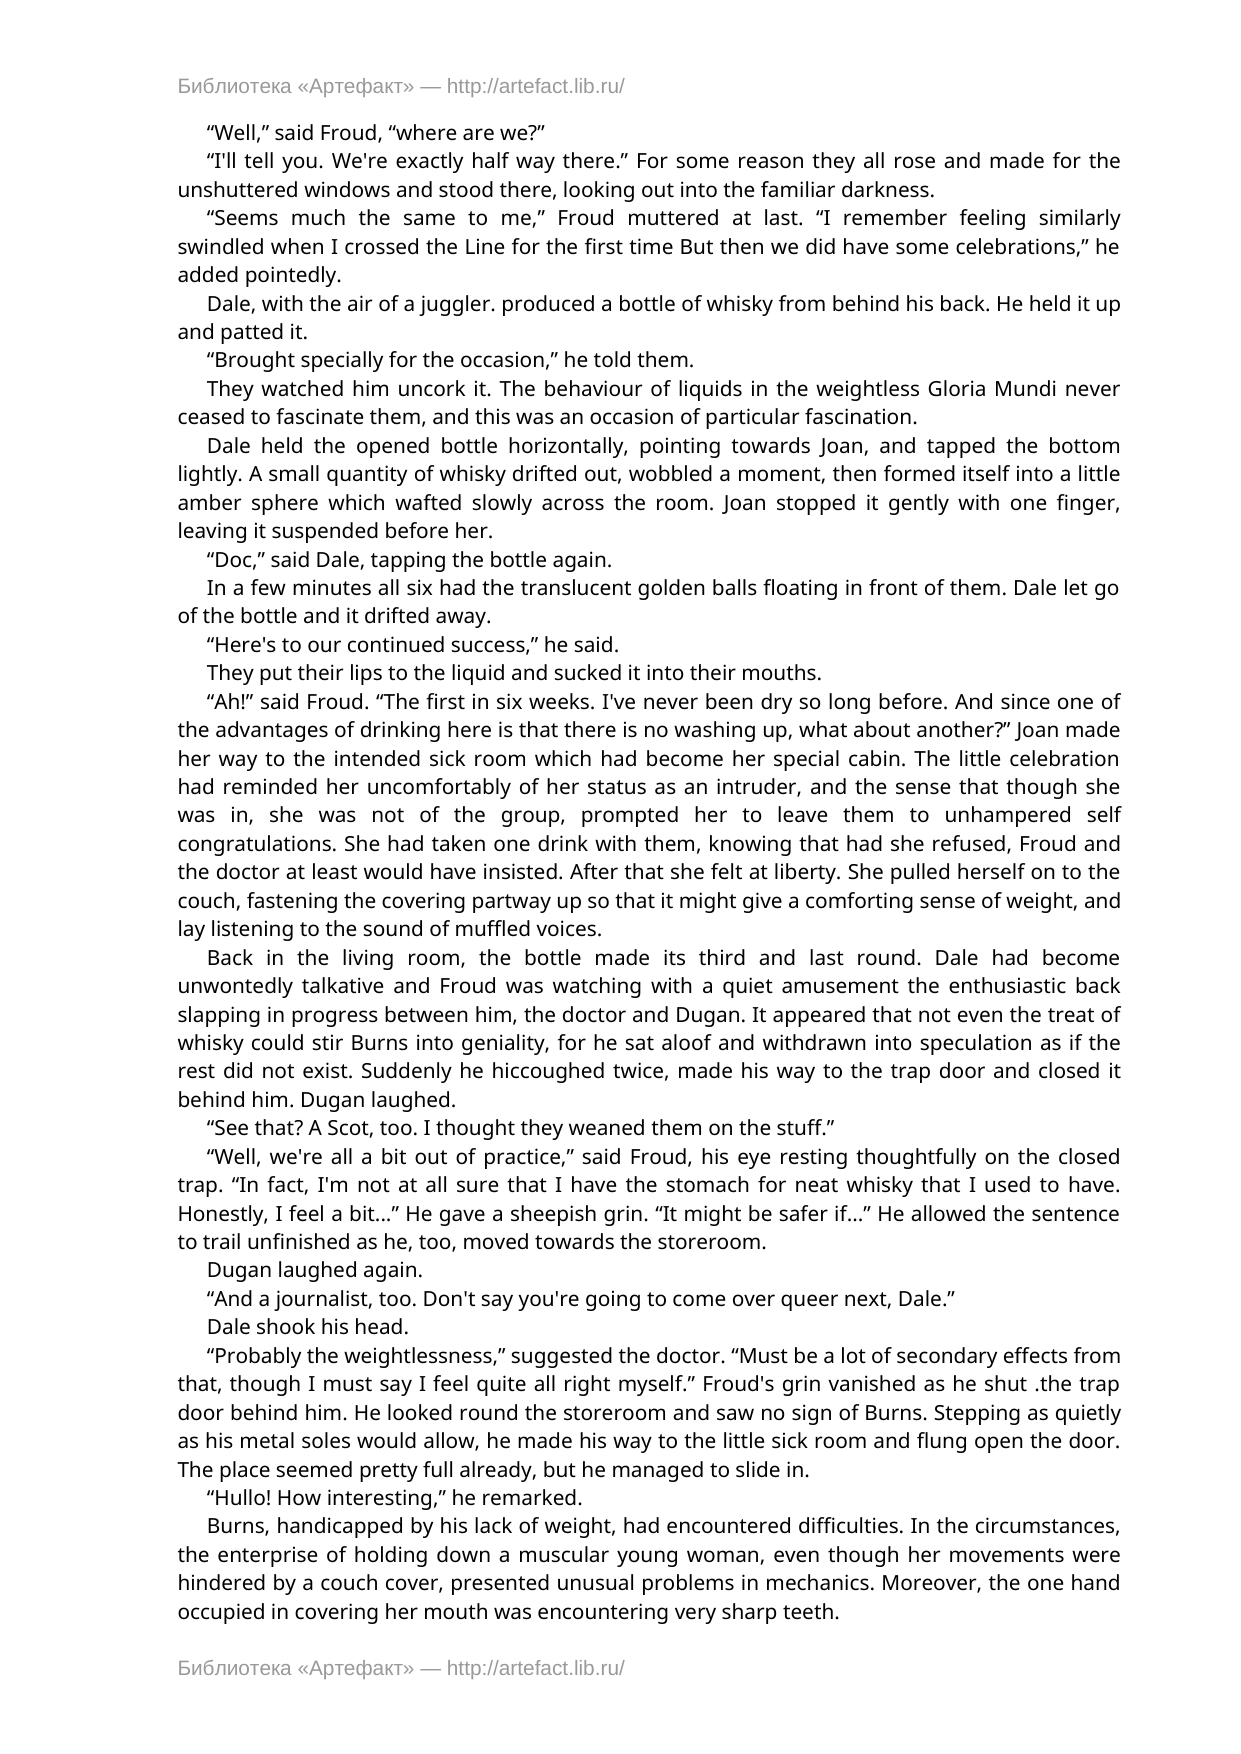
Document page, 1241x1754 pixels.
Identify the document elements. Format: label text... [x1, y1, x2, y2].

text Dugan laughed again. [177, 1256, 1122, 1284]
text “I'll tell you. We're exactly half way there.” For some reason they all rose and made for the unshuttered windows and stood there, looking out into the familiar darkness. [177, 147, 1122, 203]
text In a few minutes all six had the translucent golden balls floating in front of them. Dale let go of the bottle and it drifted away. [177, 573, 1122, 630]
text “Well, we're all a bit out of practice,” said Froud, his eye resting thoughtfully on the closed trap. “In fact, I'm not at all sure that I have the stomach for neat whisky that I used to have. Honestly, I feel a bit...” He gave a sheepish grin. “It might be safer if...” He allowed the sentence to trail unfinished as he, too, moved towards the storeroom. [177, 1142, 1122, 1256]
text Dale, with the air of a juggler. produced a bottle of whisky from behind his back. He held it up and patted it. [177, 289, 1122, 346]
text Burns, handicapped by his lack of weight, had encountered difficulties. In the circumstances, the enterprise of holding down a muscular young woman, even though her movements were hindered by a couch cover, presented unusual problems in mechanics. Moreover, the one hand occupied in covering her mouth was encountering very sharp teeth. [177, 1512, 1122, 1625]
text They put their lips to the liquid and sucked it into their mouths. [177, 658, 1122, 687]
text Back in the living room, the bottle made its third and last round. Dale had become unwontedly talkative and Froud was watching with a quiet amusement the enthusiastic back slapping in progress between him, the doctor and Dugan. It appeared that not even the treat of whisky could stir Burns into geniality, for he sat aloof and withdrawn into speculation as if the rest did not exist. Suddenly he hiccoughed twice, made his way to the trap door and closed it behind him. Dugan laughed. [177, 943, 1122, 1113]
text “Doc,” said Dale, tapping the bottle again. [177, 545, 1122, 573]
text Dale shook his head. [177, 1312, 1122, 1341]
text “See that? A Scot, too. I thought they weaned them on the stuff.” [177, 1113, 1122, 1142]
text “Ah!” said Froud. “The first in six weeks. I've never been dry so long before. And since one of the advantages of drinking here is that there is no washing up, what about another?” Joan made her way to the intended sick room which had become her special cabin. The little celebration had reminded her uncomfortably of her status as an intruder, and the sense that though she was in, she was not of the group, prompted her to leave them to unhampered self congratulations. She had taken one drink with them, knowing that had she refused, Froud and the doctor at least would have insisted. After that she felt at liberty. She pulled herself on to the couch, fastening the covering partway up so that it might give a comforting sense of weight, and lay listening to the sound of muffled voices. [177, 687, 1122, 943]
text “Brought specially for the occasion,” he told them. [177, 346, 1122, 374]
text “And a journalist, too. Don't say you're going to come over queer next, Dale.” [177, 1284, 1122, 1312]
text “Here's to our continued success,” he said. [177, 630, 1122, 658]
text “Hullo! How interesting,” he remarked. [177, 1483, 1122, 1512]
text “Probably the weightlessness,” suggested the doctor. “Must be a lot of secondary effects from that, though I must say I feel quite all right myself.” Froud's grin vanished as he shut .the trap door behind him. He looked round the storeroom and saw no sign of Burns. Stepping as quietly as his metal soles would allow, he made his way to the little sick room and flung open the door. The place seemed pretty full already, but he managed to slide in. [177, 1341, 1122, 1483]
text Dale held the opened bottle horizontally, pointing towards Joan, and tapped the bottom lightly. A small quantity of whisky drifted out, wobbled a moment, then formed itself into a little amber sphere which wafted slowly across the room. Joan stopped it gently with one finger, leaving it suspended before her. [177, 431, 1122, 545]
text They watched him uncork it. The behaviour of liquids in the weightless Gloria Mundi never ceased to fascinate them, and this was an occasion of particular fascination. [177, 374, 1122, 431]
text “Well,” said Froud, “where are we?” [177, 118, 1122, 147]
text “Seems much the same to me,” Froud muttered at last. “I remember feeling similarly swindled when I crossed the Line for the first time But then we did have some celebrations,” he added pointedly. [177, 203, 1122, 289]
